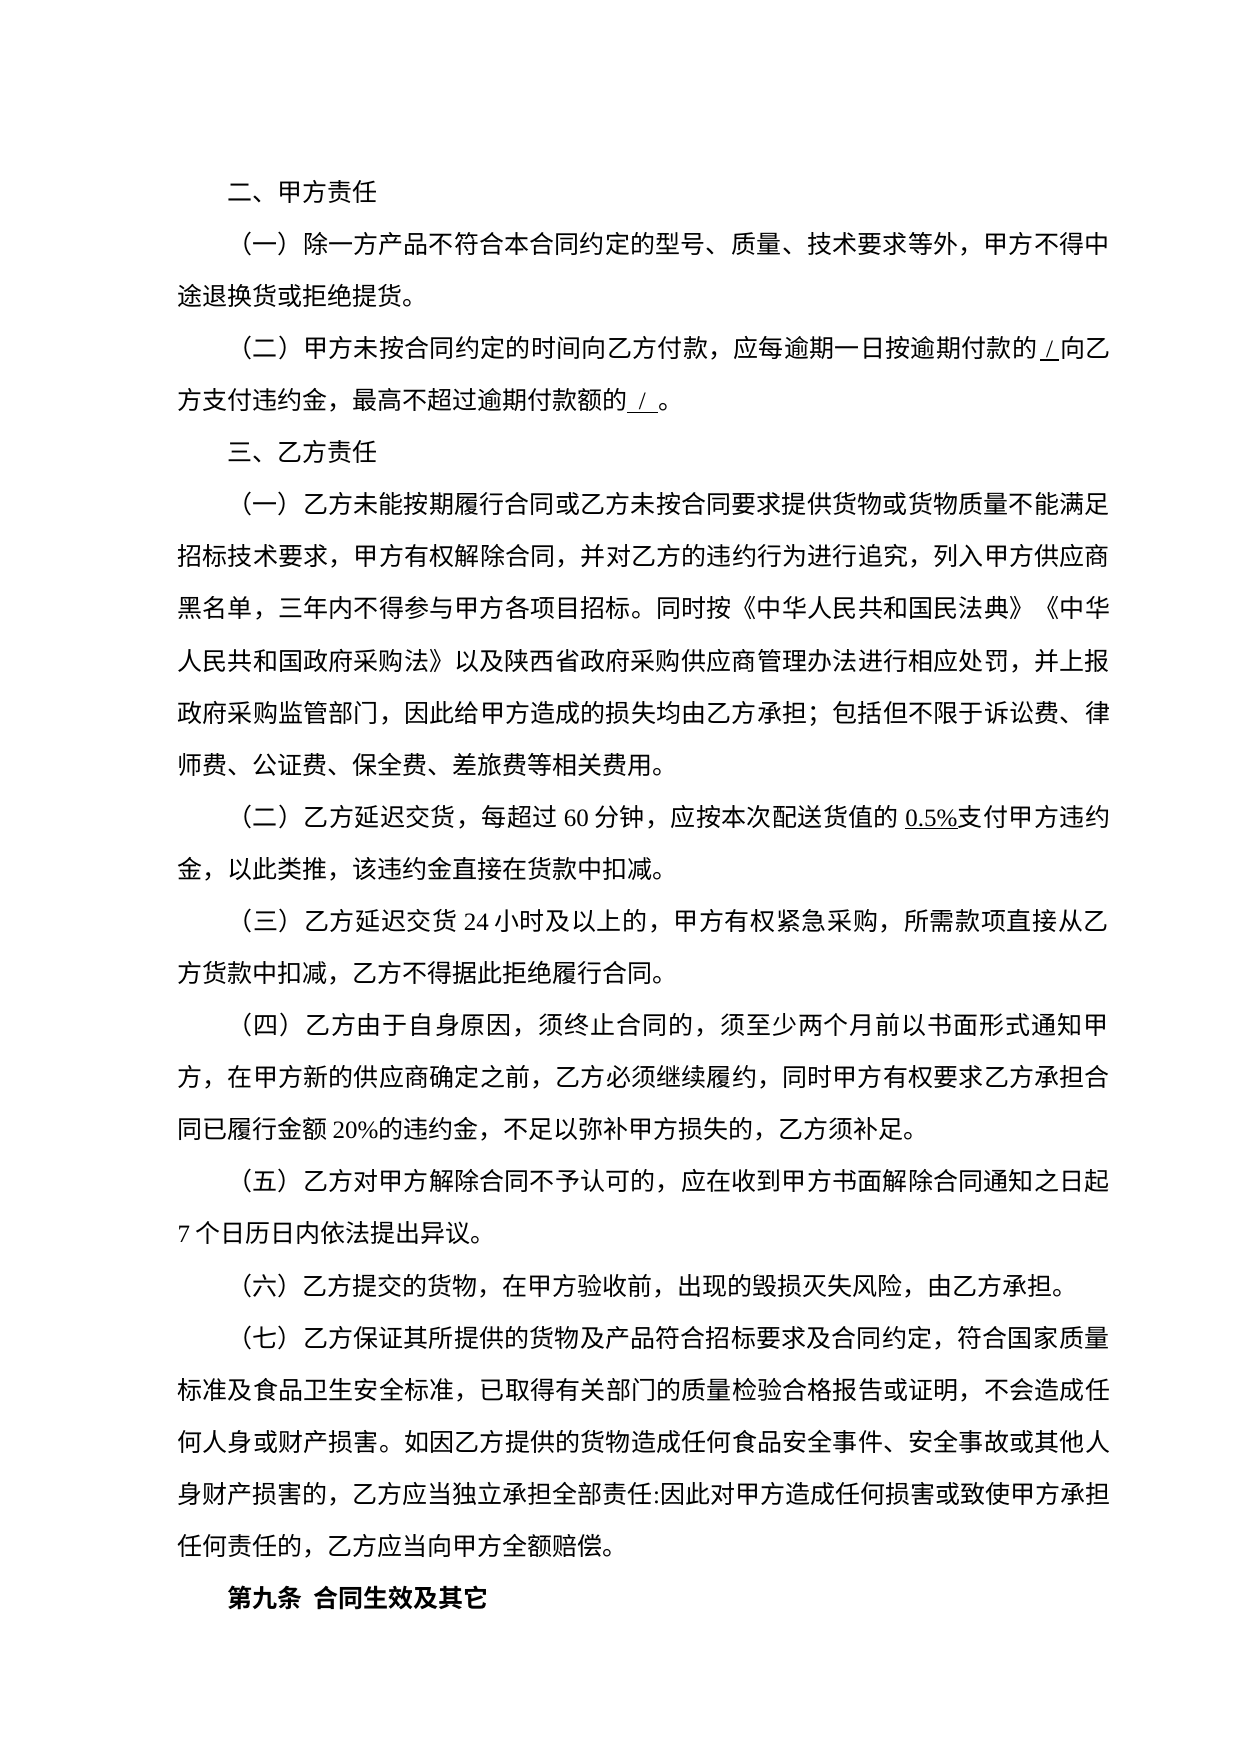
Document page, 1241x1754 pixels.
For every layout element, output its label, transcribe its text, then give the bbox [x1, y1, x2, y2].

text （一）除一方产品不符合本合同约定的型号、质量、技术要求等外，甲方不得中途退换货或拒绝提货。 [177, 212, 1110, 316]
text （四）乙方由于自身原因，须终止合同的，须至少两个月前以书面形式通知甲方，在甲方新的供应商确定之前，乙方必须继续履约，同时甲方有权要求乙方承担合同已履行金额20%的违约金，不足以弥补甲方损失的，乙方须补足。 [177, 993, 1110, 1149]
text （二）乙方延迟交货，每超过60分钟，应按本次配送货值的0.5%支付甲方违约金，以此类推，该违约金直接在货款中扣减。 [177, 784, 1110, 889]
text 三、乙方责任 [177, 420, 1110, 472]
text 二、甲方责任 [177, 159, 1110, 212]
text （五）乙方对甲方解除合同不予认可的，应在收到甲方书面解除合同通知之日起7个日历日内依法提出异议。 [177, 1149, 1110, 1253]
text （一）乙方未能按期履行合同或乙方未按合同要求提供货物或货物质量不能满足招标技术要求，甲方有权解除合同，并对乙方的违约行为进行追究，列入甲方供应商黑名单，三年内不得参与甲方各项目招标。同时按《中华人民共和国民法典》《中华人民共和国政府采购法》以及陕西省政府采购供应商管理办法进行相应处罚，并上报政府采购监管部门，因此给甲方造成的损失均由乙方承担；包括但不限于诉讼费、律师费、公证费、保全费、差旅费等相关费用。 [177, 472, 1110, 784]
text （七）乙方保证其所提供的货物及产品符合招标要求及合同约定，符合国家质量标准及食品卫生安全标准，已取得有关部门的质量检验合格报告或证明，不会造成任何人身或财产损害。如因乙方提供的货物造成任何食品安全事件、安全事故或其他人身财产损害的，乙方应当独立承担全部责任:因此对甲方造成任何损害或致使甲方承担任何责任的，乙方应当向甲方全额赔偿。 [177, 1305, 1110, 1566]
text （二）甲方未按合同约定的时间向乙方付款，应每逾期一日按逾期付款的 / 向乙方支付违约金，最高不超过逾期付款额的 / 。 [177, 316, 1110, 420]
text （三）乙方延迟交货24小时及以上的，甲方有权紧急采购，所需款项直接从乙方货款中扣减，乙方不得据此拒绝履行合同。 [177, 889, 1110, 993]
text 第九条 合同生效及其它 [177, 1566, 1110, 1618]
text （六）乙方提交的货物，在甲方验收前，出现的毁损灭失风险，由乙方承担。 [177, 1253, 1110, 1305]
